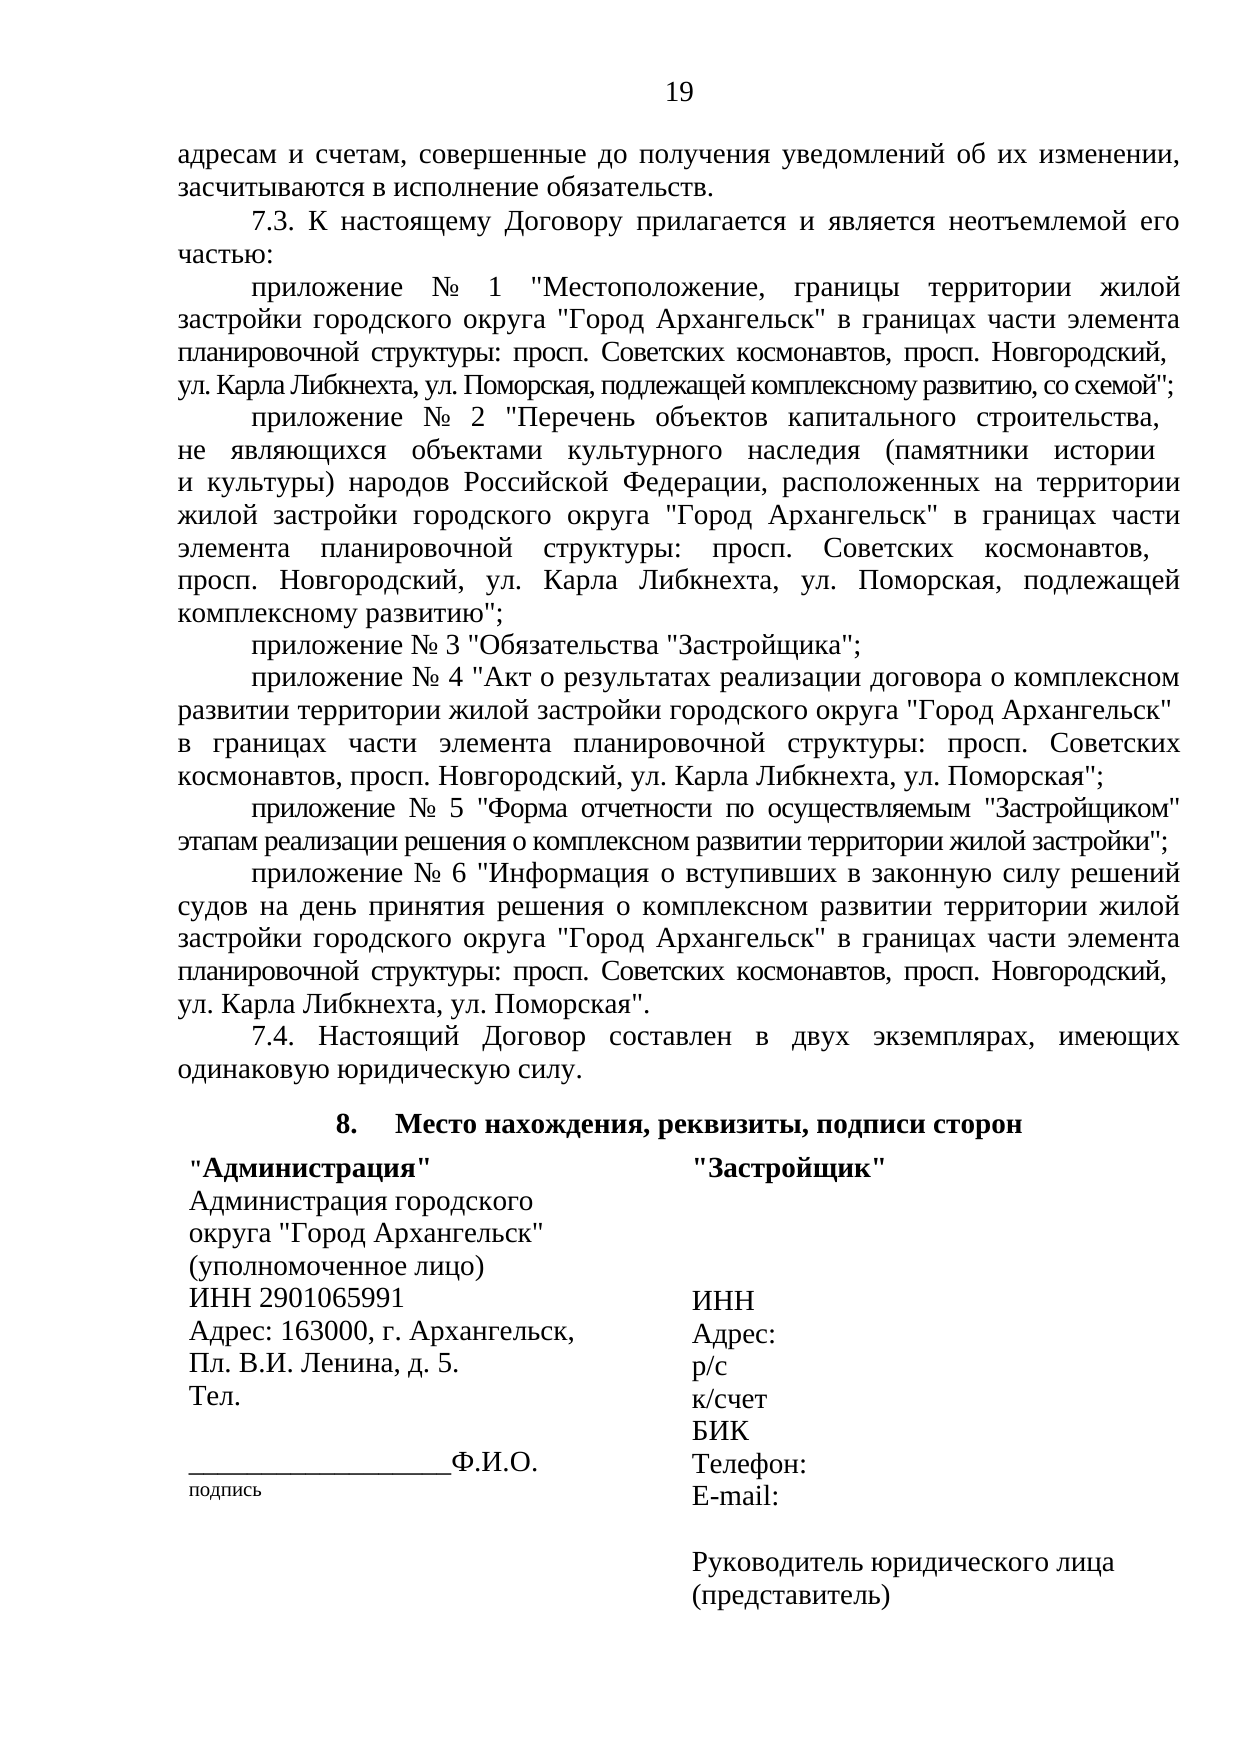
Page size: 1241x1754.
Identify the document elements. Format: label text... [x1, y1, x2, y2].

text приложение № 4 "Акт о результатах реализации договора о комплексном развитии территории жилой застройки городского округа "Город Архангельск" в границах части элемента планировочной структуры: просп. Советских космонавтов, просп. Новгородский, ул. Карла Либкнехта, ул. Поморская"; [177, 661, 1181, 791]
text приложение № 1 "Местоположение, границы территории жилой застройки городского округа "Город Архангельск" в границах части элемента планировочной структуры: просп. Советских космонавтов, просп. Новгородский, ул. Карла Либкнехта, ул. Поморская, подлежащей комплексному развитию, со схемой"; [177, 270, 1181, 400]
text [177, 136, 1181, 203]
text приложение № 5 "Форма отчетности по осуществляемым "Застройщиком" этапам реализации решения о комплексном развитии территории жилой застройки"; [177, 791, 1181, 856]
text приложение № 3 "Обязательства "Застройщика"; [177, 628, 1181, 661]
text 7.4. Настоящий Договор составлен в двух экземплярах, имеющих одинаковую юридическую силу. [177, 1019, 1181, 1084]
text приложение № 2 "Перечень объектов капитального строительства, не являющихся объектами культурного наследия (памятники истории и культуры) народов Российской Федерации, расположенных на территории жилой застройки городского округа "Город Архангельск" в границах части элемента планировочной структуры: просп. Советских космонавтов, просп. Новгородский, ул. Карла Либкнехта, ул. Поморская, подлежащей комплексному развитию"; [177, 400, 1181, 628]
list Место нахождения, реквизиты, подписи сторон [177, 1106, 1181, 1139]
text приложение № 6 "Информация о вступивших в законную силу решений судов на день принятия решения о комплексном развитии территории жилой застройки городского округа "Город Архангельск" в границах части элемента планировочной структуры: просп. Советских космонавтов, просп. Новгородский, ул. Карла Либкнехта, ул. Поморская". [177, 856, 1181, 1019]
text 7.3. К настоящему Договору прилагается и является неотъемлемой его частью: [177, 203, 1181, 270]
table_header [680, 1151, 1174, 1652]
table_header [177, 1151, 680, 1652]
